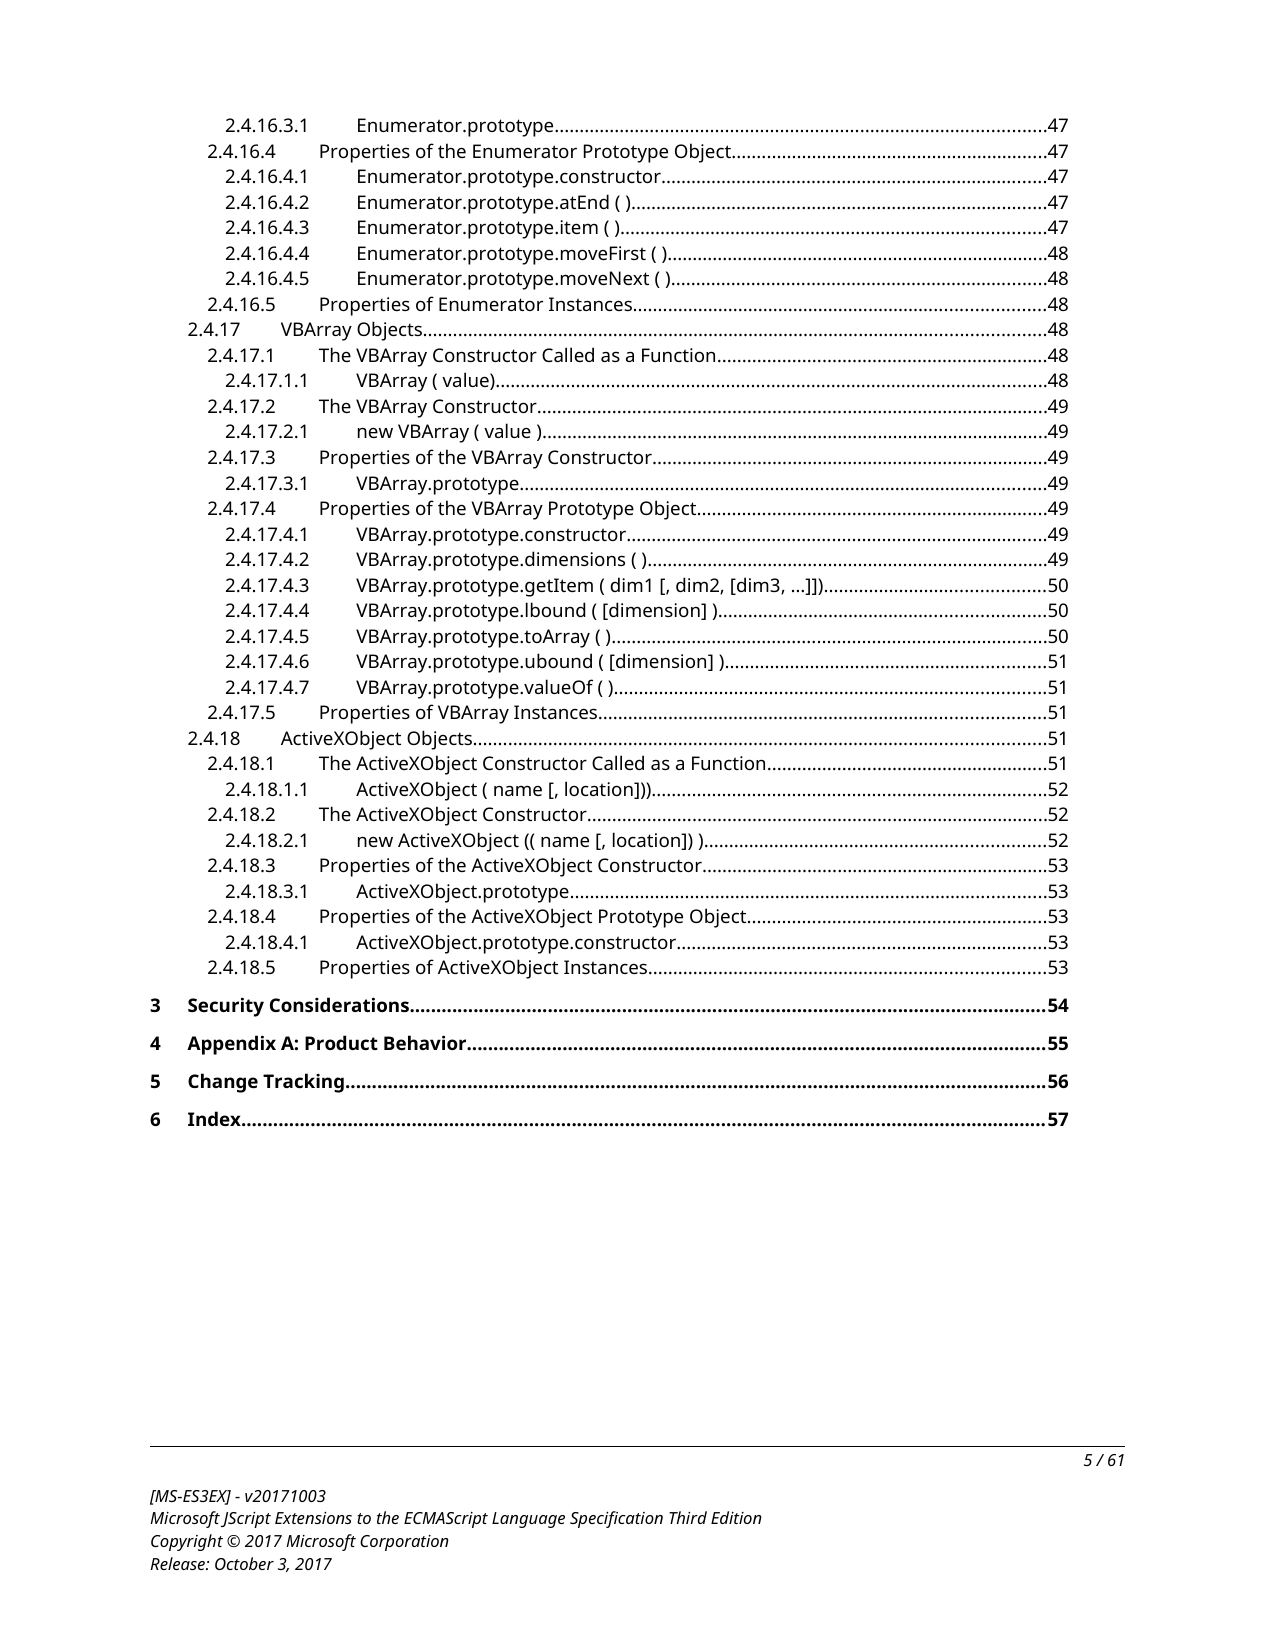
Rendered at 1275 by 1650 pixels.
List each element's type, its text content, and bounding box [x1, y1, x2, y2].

text 2.4.17.1.1 VBArray ( value) 48 [225, 368, 1078, 393]
text 2.4.18.2.1 new ActiveXObject (( name [, location]) ) 52 [225, 827, 1078, 853]
text 2.4.17.1 The VBArray Constructor Called as a Function 48 [207, 342, 1078, 368]
text 2.4.17.4.6 VBArray.prototype.ubound ( [dimension] ) 51 [225, 648, 1078, 674]
text 2.4.17.3 Properties of the VBArray Constructor 49 [207, 444, 1078, 470]
text 2.4.18.1.1 ActiveXObject ( name [, location])) 52 [225, 776, 1078, 802]
text 2.4.16.4 Properties of the Enumerator Prototype Object 47 [207, 138, 1078, 163]
text 4 Appendix A: Product Behavior 55 [150, 1031, 1078, 1056]
text 2.4.17.2.1 new VBArray ( value ) 49 [225, 419, 1078, 444]
text 2.4.17.3.1 VBArray.prototype 49 [225, 470, 1078, 495]
text 2.4.16.4.3 Enumerator.prototype.item ( ) 47 [225, 214, 1078, 240]
text 2.4.17 VBArray Objects 48 [187, 317, 1078, 342]
text 2.4.16.3.1 Enumerator.prototype 47 [225, 112, 1078, 138]
text 2.4.16.4.2 Enumerator.prototype.atEnd ( ) 47 [225, 189, 1078, 214]
text 2.4.18.4 Properties of the ActiveXObject Prototype Object 53 [207, 904, 1078, 929]
text 2.4.17.4 Properties of the VBArray Prototype Object 49 [207, 495, 1078, 521]
text 2.4.17.4.1 VBArray.prototype.constructor 49 [225, 521, 1078, 546]
text 5 Change Tracking 56 [150, 1069, 1078, 1094]
text 2.4.17.2 The VBArray Constructor 49 [207, 393, 1078, 419]
text 2.4.16.4.5 Enumerator.prototype.moveNext ( ) 48 [225, 266, 1078, 291]
text 2.4.17.4.3 VBArray.prototype.getItem ( dim1 [, dim2, [dim3, …]]) 50 [225, 572, 1078, 597]
text 2.4.18.1 The ActiveXObject Constructor Called as a Function 51 [207, 751, 1078, 776]
text 2.4.18 ActiveXObject Objects 51 [187, 725, 1078, 751]
text 2.4.18.4.1 ActiveXObject.prototype.constructor 53 [225, 929, 1078, 955]
text 2.4.17.5 Properties of VBArray Instances 51 [207, 699, 1078, 725]
text 2.4.18.3.1 ActiveXObject.prototype 53 [225, 878, 1078, 904]
text 6 Index 57 [150, 1107, 1078, 1132]
text 2.4.16.5 Properties of Enumerator Instances 48 [207, 291, 1078, 317]
text 2.4.16.4.1 Enumerator.prototype.constructor 47 [225, 163, 1078, 189]
text 2.4.17.4.5 VBArray.prototype.toArray ( ) 50 [225, 623, 1078, 648]
text 3 Security Considerations 54 [150, 993, 1078, 1018]
text 2.4.16.4.4 Enumerator.prototype.moveFirst ( ) 48 [225, 240, 1078, 266]
text 2.4.17.4.2 VBArray.prototype.dimensions ( ) 49 [225, 546, 1078, 572]
text 2.4.18.3 Properties of the ActiveXObject Constructor 53 [207, 853, 1078, 878]
text 2.4.18.5 Properties of ActiveXObject Instances 53 [207, 955, 1078, 980]
text 2.4.17.4.7 VBArray.prototype.valueOf ( ) 51 [225, 674, 1078, 699]
text 2.4.18.2 The ActiveXObject Constructor 52 [207, 802, 1078, 827]
text 2.4.17.4.4 VBArray.prototype.lbound ( [dimension] ) 50 [225, 597, 1078, 623]
